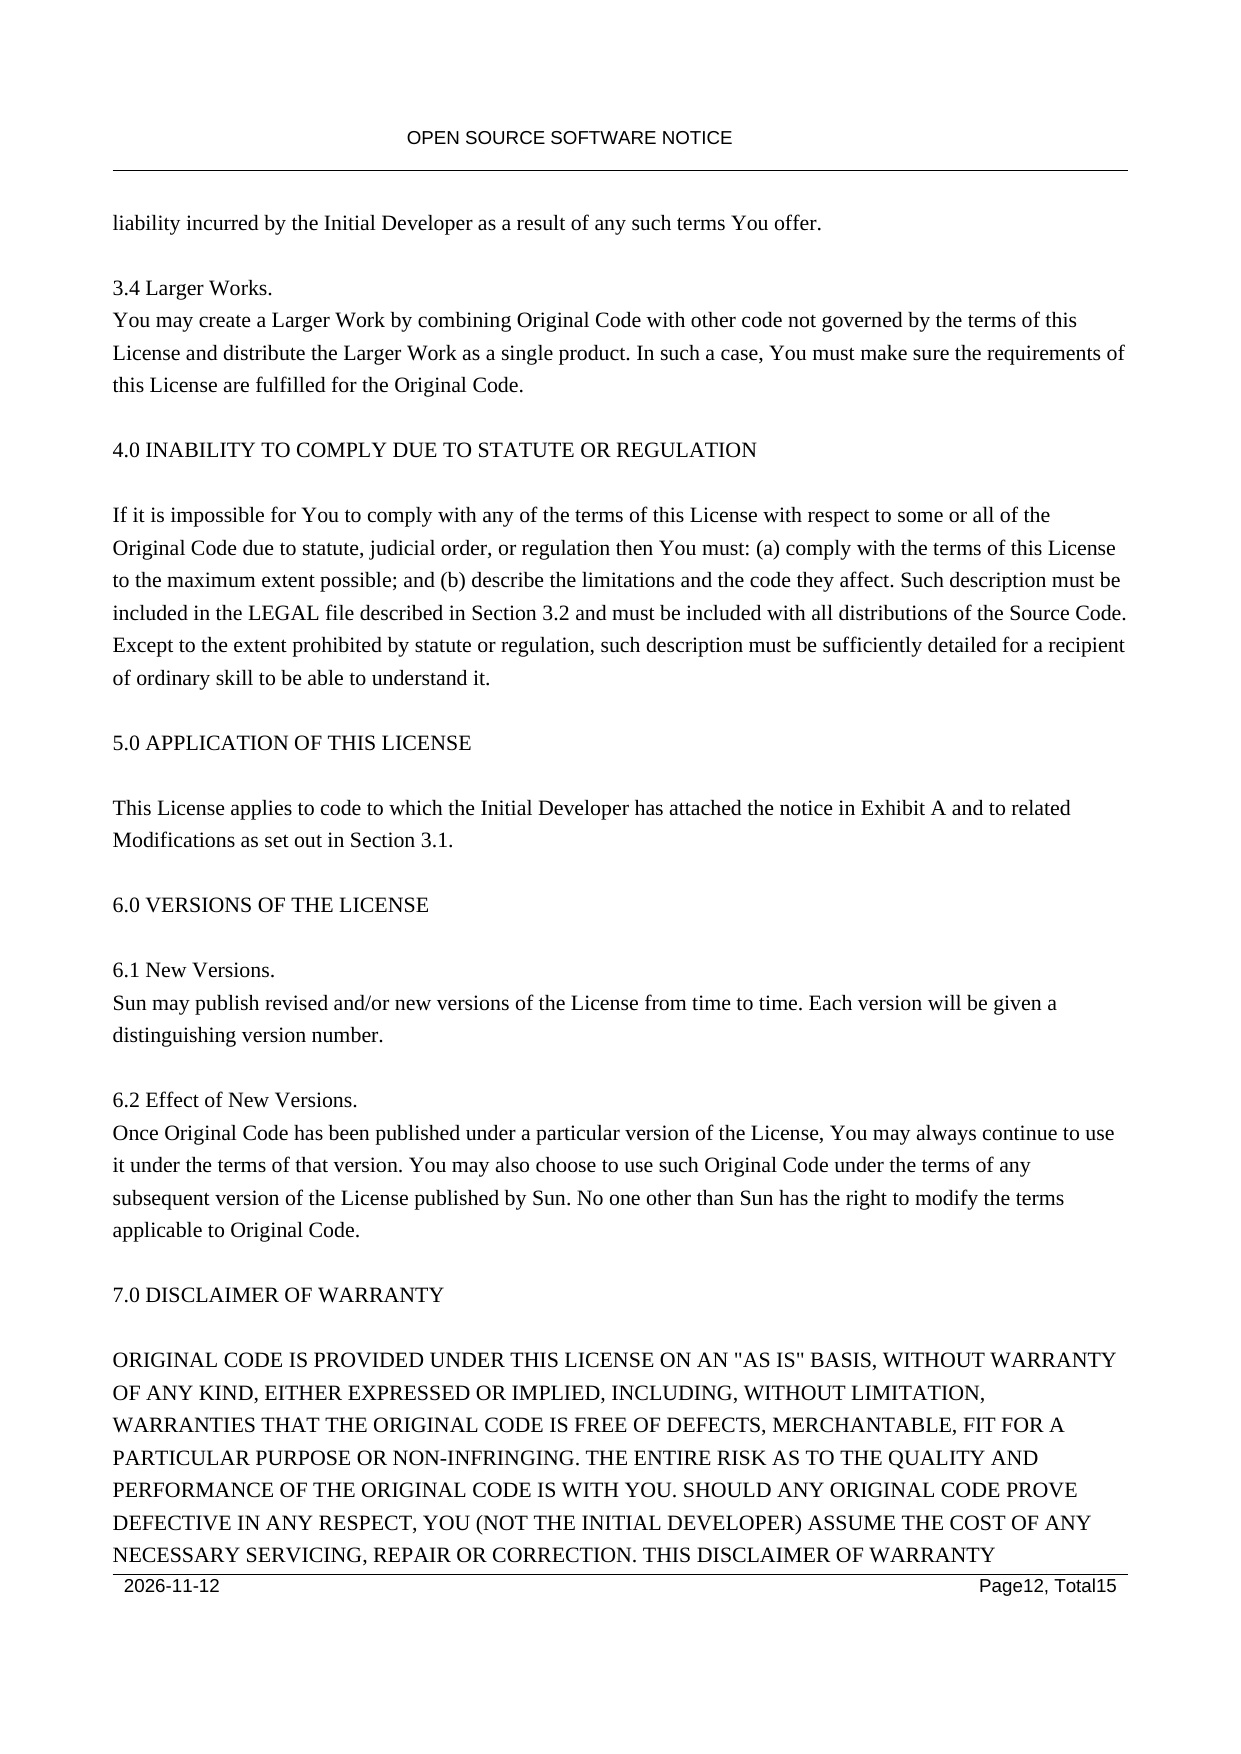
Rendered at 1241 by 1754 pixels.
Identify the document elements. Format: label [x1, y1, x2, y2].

text [112, 206, 1128, 1571]
